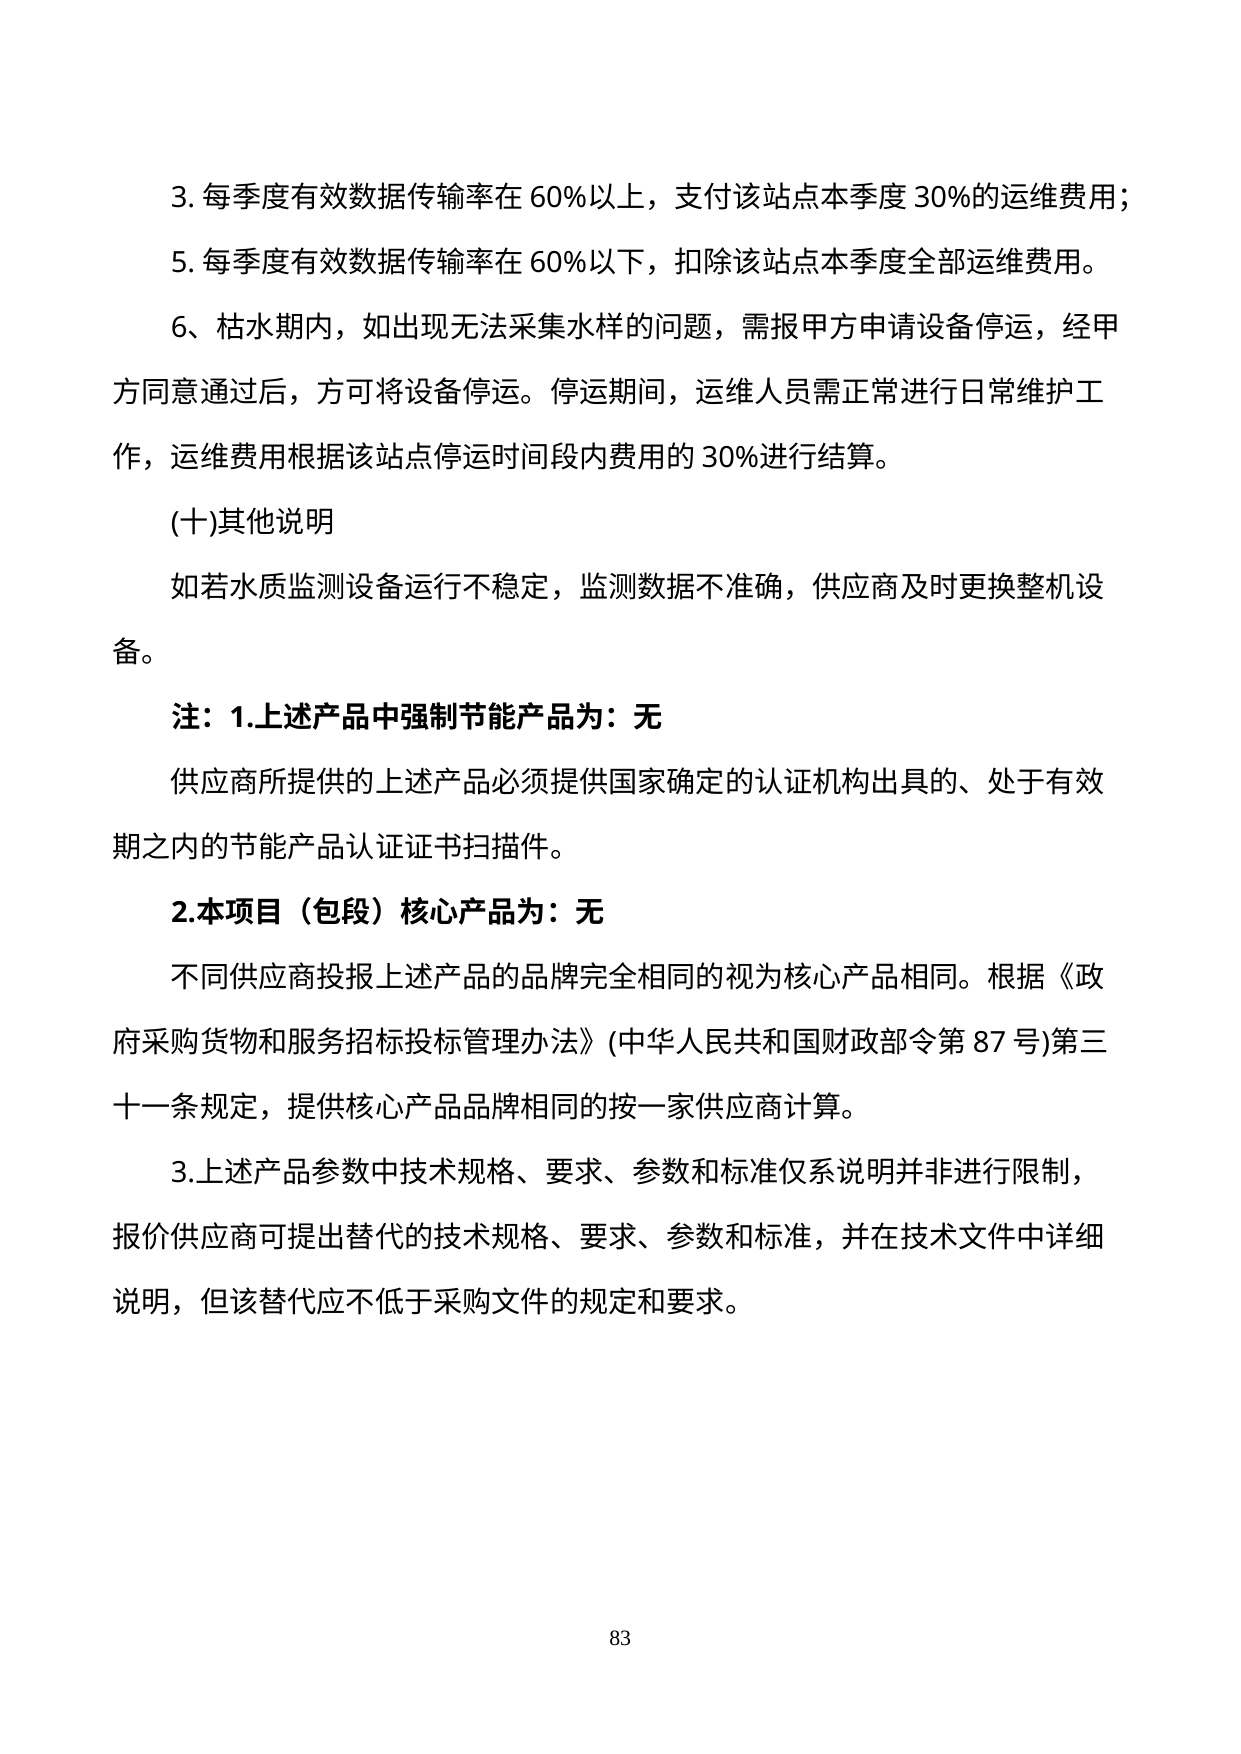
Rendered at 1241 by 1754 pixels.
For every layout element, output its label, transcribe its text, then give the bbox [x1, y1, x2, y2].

text 3. 每季度有效数据传输率在60%以上，支付该站点本季度30%的运维费用； [112, 162, 1128, 227]
text 注：1.上述产品中强制节能产品为：无 [112, 682, 1128, 747]
text 6、枯水期内，如出现无法采集水样的问题，需报甲方申请设备停运，经甲方同意通过后，方可将设备停运。停运期间，运维人员需正常进行日常维护工作，运维费用根据该站点停运时间段内费用的30%进行结算。 [112, 292, 1128, 487]
text (十)其他说明 [112, 487, 1128, 552]
text 3.上述产品参数中技术规格、要求、参数和标准仅系说明并非进行限制，报价供应商可提出替代的技术规格、要求、参数和标准，并在技术文件中详细说明，但该替代应不低于采购文件的规定和要求。 [112, 1137, 1128, 1332]
text 5. 每季度有效数据传输率在60%以下，扣除该站点本季度全部运维费用。 [112, 227, 1128, 292]
text 如若水质监测设备运行不稳定，监测数据不准确，供应商及时更换整机设备。 [112, 552, 1128, 682]
text 2.本项目（包段）核心产品为：无 [112, 877, 1128, 942]
text 不同供应商投报上述产品的品牌完全相同的视为核心产品相同。根据《政府采购货物和服务招标投标管理办法》(中华人民共和国财政部令第87号)第三十一条规定，提供核心产品品牌相同的按一家供应商计算。 [112, 942, 1128, 1137]
text 供应商所提供的上述产品必须提供国家确定的认证机构出具的、处于有效期之内的节能产品认证证书扫描件。 [112, 747, 1128, 877]
